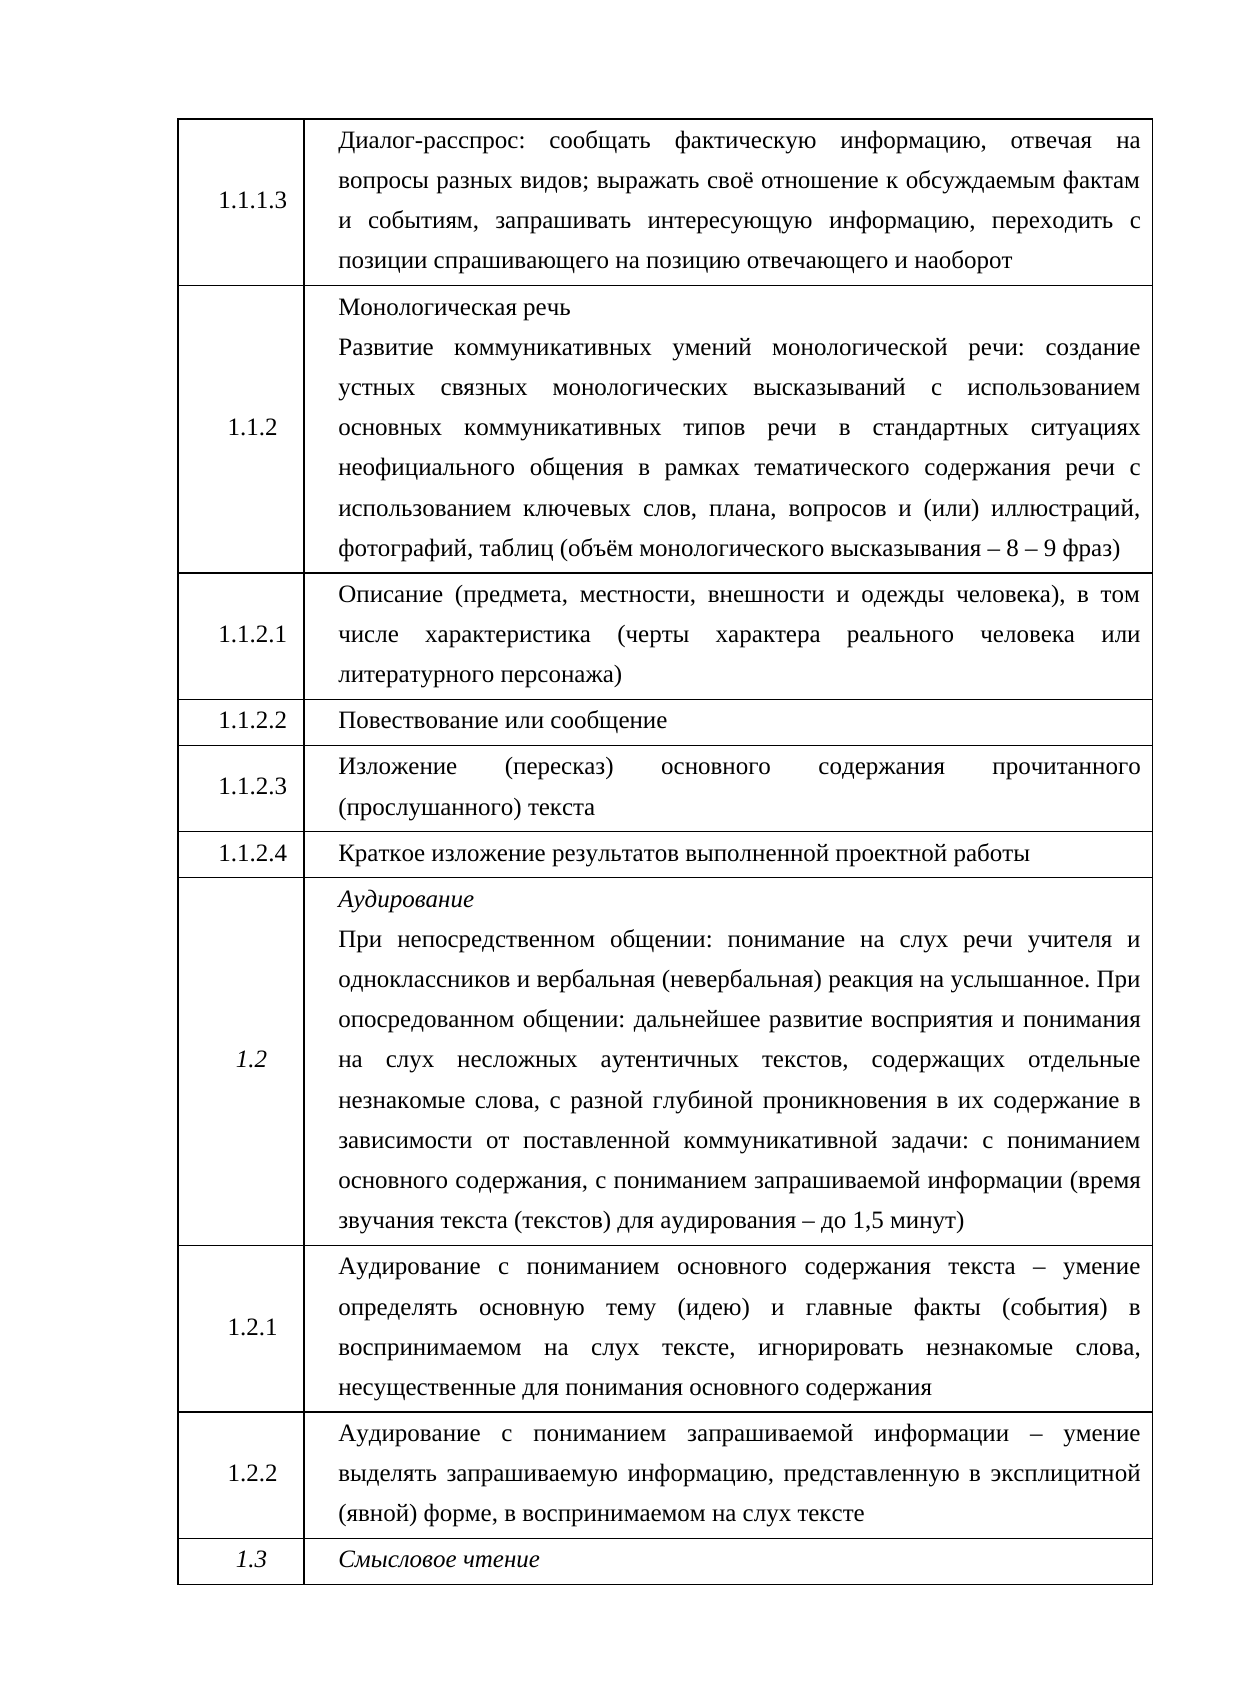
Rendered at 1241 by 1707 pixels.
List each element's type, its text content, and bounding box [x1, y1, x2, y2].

table_cell 1.2 [179, 878, 303, 1244]
table_cell Аудирование с пониманием основного содержания текста – умение определять основную тему (идею) и главные факты (события) в воспринимаемом на слух тексте, игнорировать незнакомые слова, несущественные для понимания основного содержания [305, 1246, 1152, 1411]
table_cell 1.1.2 [179, 286, 303, 572]
table_cell Монологическая речь Развитие коммуникативных умений монологической речи: создание устных связных монологических высказываний с использованием основных коммуникативных типов речи в стандартных ситуациях неофициального общения в рамках тематического содержания речи с использованием ключевых слов, плана, вопросов и (или) иллюстраций, фотографий, таблиц (объём монологического высказывания – 8 – 9 фраз) [305, 286, 1152, 572]
table_cell 1.1.1.3 [179, 120, 303, 285]
table_cell Диалог-расспрос: сообщать фактическую информацию, отвечая на вопросы разных видов; выражать своё отношение к обсуждаемым фактам и событиям, запрашивать интересующую информацию, переходить с позиции спрашивающего на позицию отвечающего и наоборот [305, 120, 1152, 285]
table_cell Описание (предмета, местности, внешности и одежды человека), в том числе характеристика (черты характера реального человека или литературного персонажа) [305, 574, 1152, 698]
table_cell 1.3 [179, 1539, 303, 1584]
table_cell Краткое изложение результатов выполненной проектной работы [305, 832, 1152, 877]
table_cell Аудирование При непосредственном общении: понимание на слух речи учителя и одноклассников и вербальная (невербальная) реакция на услышанное. При опосредованном общении: дальнейшее развитие восприятия и понимания на слух несложных аутентичных текстов, содержащих отдельные незнакомые слова, с разной глубиной проникновения в их содержание в зависимости от поставленной коммуникативной задачи: с пониманием основного содержания, с пониманием запрашиваемой информации (время звучания текста (текстов) для аудирования – до 1,5 минут) [305, 878, 1152, 1244]
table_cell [305, 1539, 1152, 1584]
table_cell 1.1.2.3 [179, 746, 303, 831]
table_cell Изложение (пересказ) основного содержания прочитанного (прослушанного) текста [305, 746, 1152, 831]
table_cell 1.1.2.1 [179, 574, 303, 698]
table_cell 1.1.2.2 [179, 700, 303, 744]
table_cell 1.2.2 [179, 1413, 303, 1538]
table_cell Аудирование с пониманием запрашиваемой информации – умение выделять запрашиваемую информацию, представленную в эксплицитной (явной) форме, в воспринимаемом на слух тексте [305, 1413, 1152, 1538]
table_cell 1.2.1 [179, 1246, 303, 1411]
table_cell 1.1.2.4 [179, 832, 303, 877]
table_cell Повествование или сообщение [305, 700, 1152, 744]
